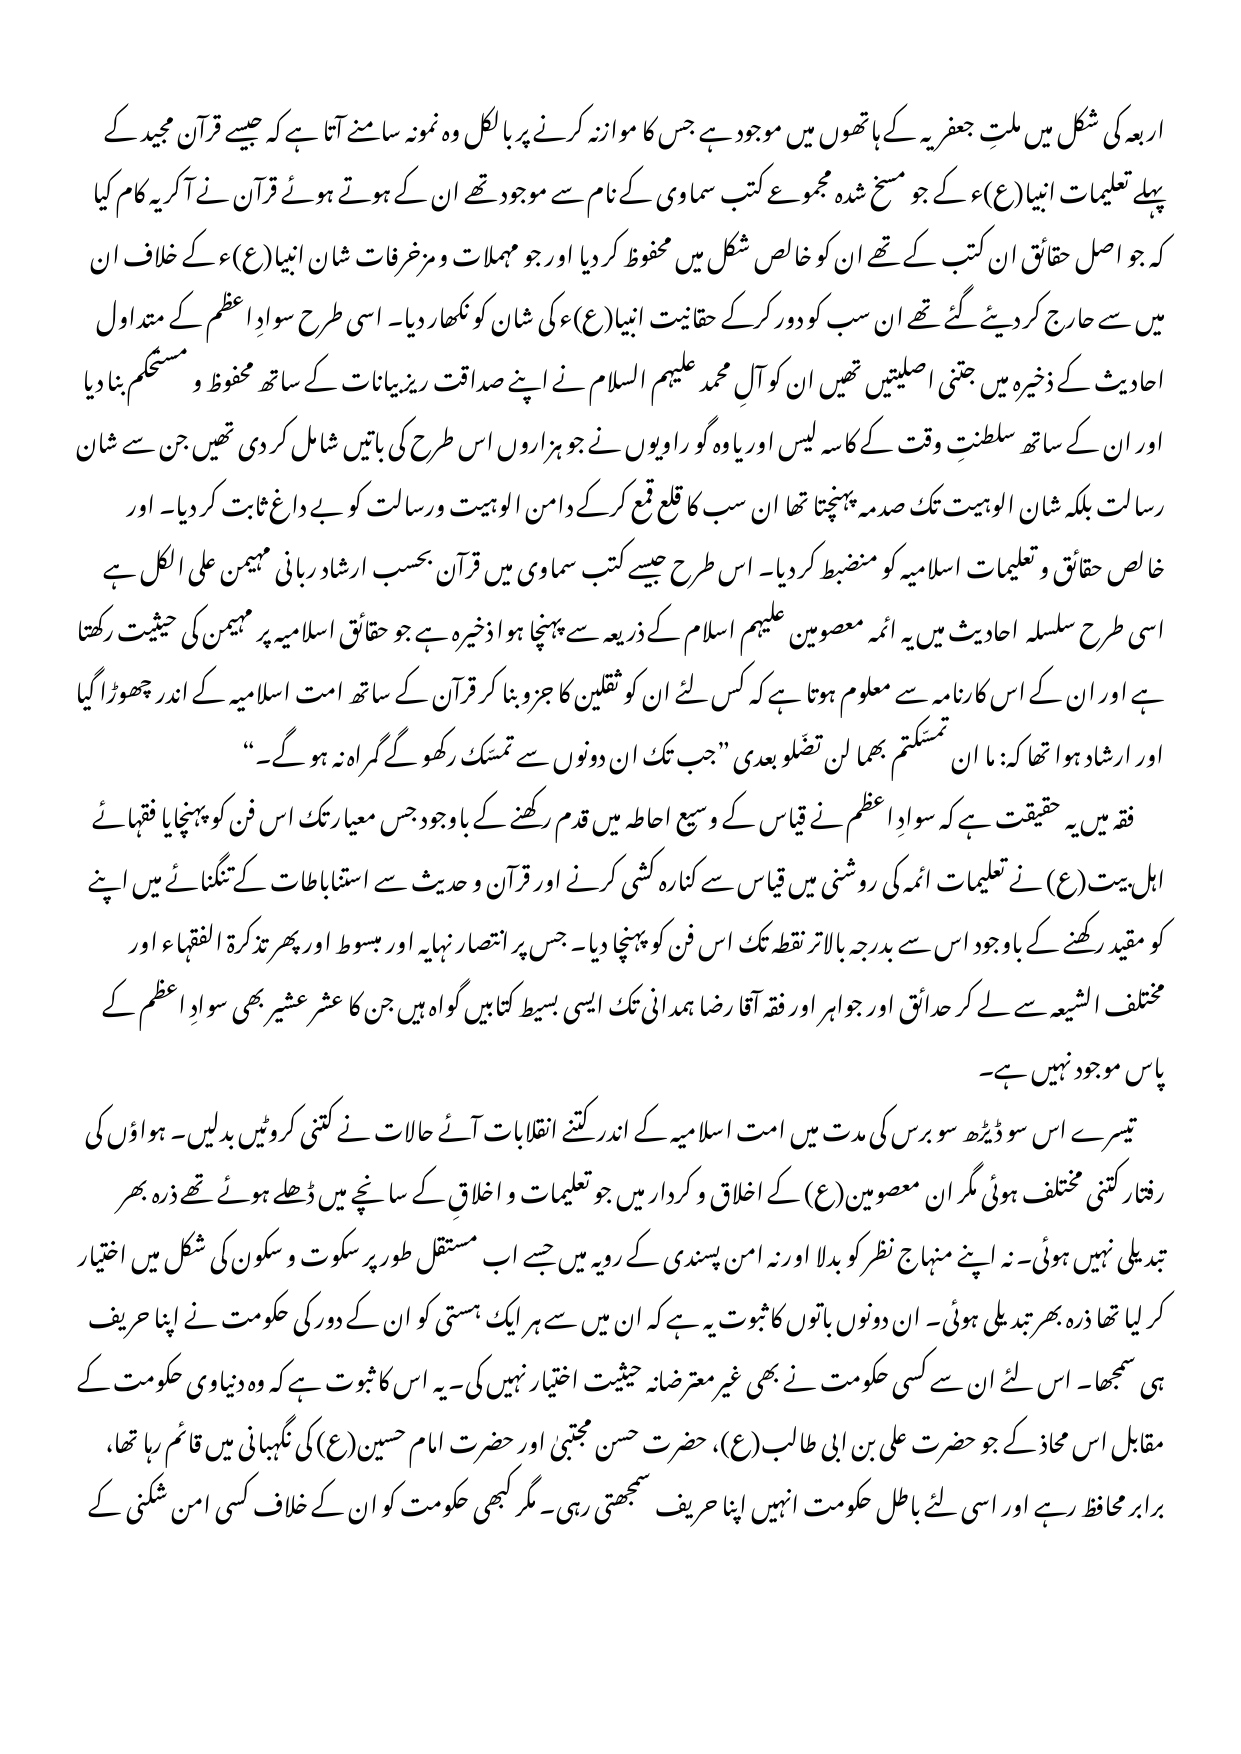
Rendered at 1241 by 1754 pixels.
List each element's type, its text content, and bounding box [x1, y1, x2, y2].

text فقہ میں یہ حقیقت ہے کہ سوادِ اعظم نے قیاس کے وسیع احاطہ میں قدم رکھنے کے باوجود جس معیار تک اس فن کو پہنچایا فقہائے اہل بیت(ع) نے تعلیمات ائمہ کی روشنی میں قیاس سے کنارہ کشی کرنے اور قرآن و حدیث سے استناباطات کے تنگنائے میں اپنے کو مقید رکھنے کے باوجود اس سے بدرجہ بالاتر نقطہ تک اس فن کو پہنچا دیا۔ جس پر انتصار نہایہ اور مبسوط اور پھر تذکرة الفقہاء اور مختلف الشیعہ سے لے کر حدائق اور جواہر اور فقہ آقا رضا ہمدانی تک ایسی بسیط کتابیں گواہ ہیں جن کا عشر عشیر بھی سوادِ اعظم کے پاس موجود نہیں ہے۔ [75, 781, 1165, 1094]
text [75, 1094, 1165, 1531]
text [75, 94, 1165, 781]
